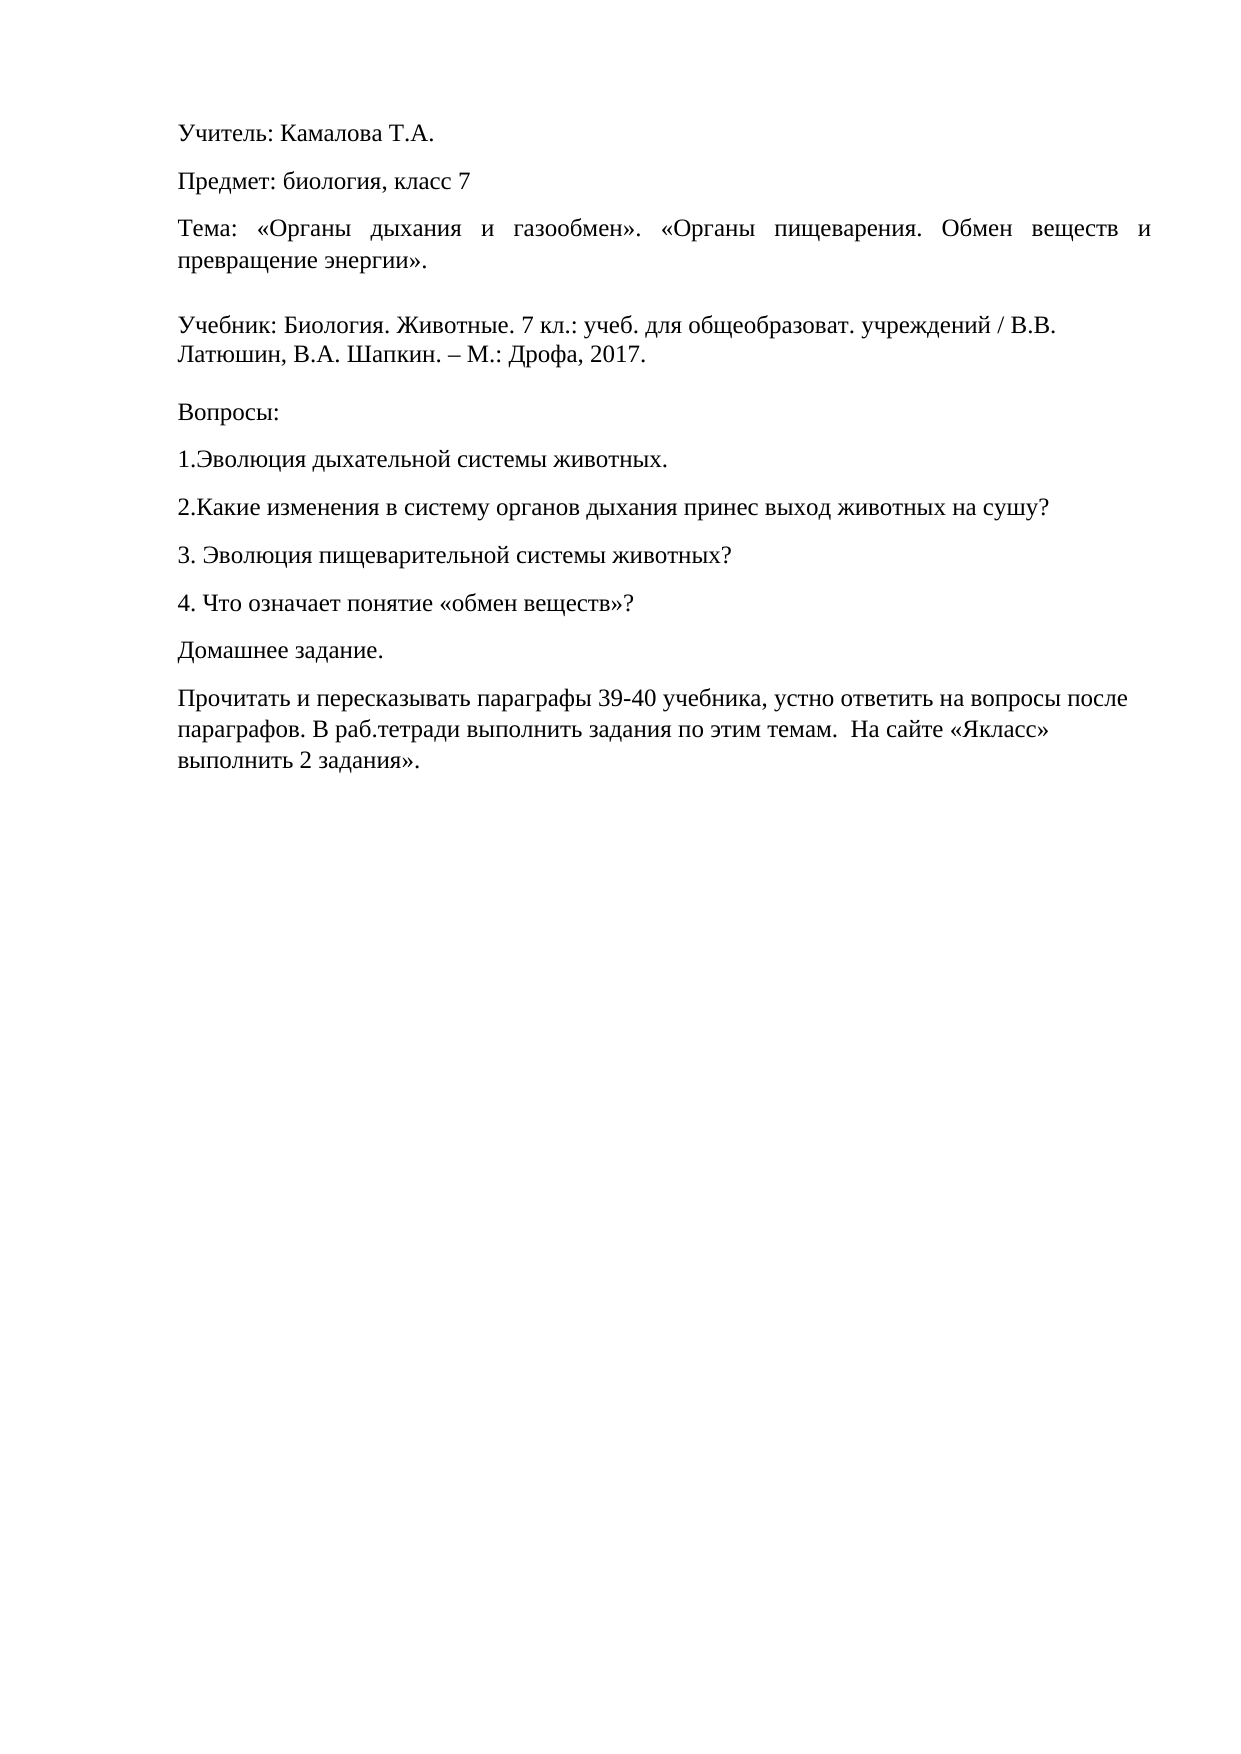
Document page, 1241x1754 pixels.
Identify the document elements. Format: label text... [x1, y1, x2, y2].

text Домашнее задание. [177, 635, 1152, 664]
text Вопросы: [177, 397, 1152, 426]
text Тема: «Органы дыхания и газообмен». «Органы пищеварения. Обмен веществ и превращение энергии». [177, 213, 1152, 275]
text 4. Что означает понятие «обмен веществ»? [177, 588, 1152, 616]
text 1.Эволюция дыхательной системы животных. [177, 444, 1152, 473]
text Учебник: Биология. Животные. 7 кл.: учеб. для общеобразоват. учреждений / В.В. Латюшин, В.А. Шапкин. – М.: Дрофа, 2017. [177, 311, 1152, 368]
text 3. Эволюция пищеварительной системы животных? [177, 540, 1152, 569]
text Предмет: биология, класс 7 [177, 166, 1152, 194]
text Прочитать и пересказывать параграфы 39-40 учебника, устно ответить на вопросы после параграфов. В раб.тетради выполнить задания по этим темам. На сайте «Якласс» выполнить 2 задания». [177, 683, 1152, 774]
text Учитель: Камалова Т.А. [177, 118, 1152, 147]
text 2.Какие изменения в систему органов дыхания принес выход животных на сушу? [177, 492, 1152, 521]
